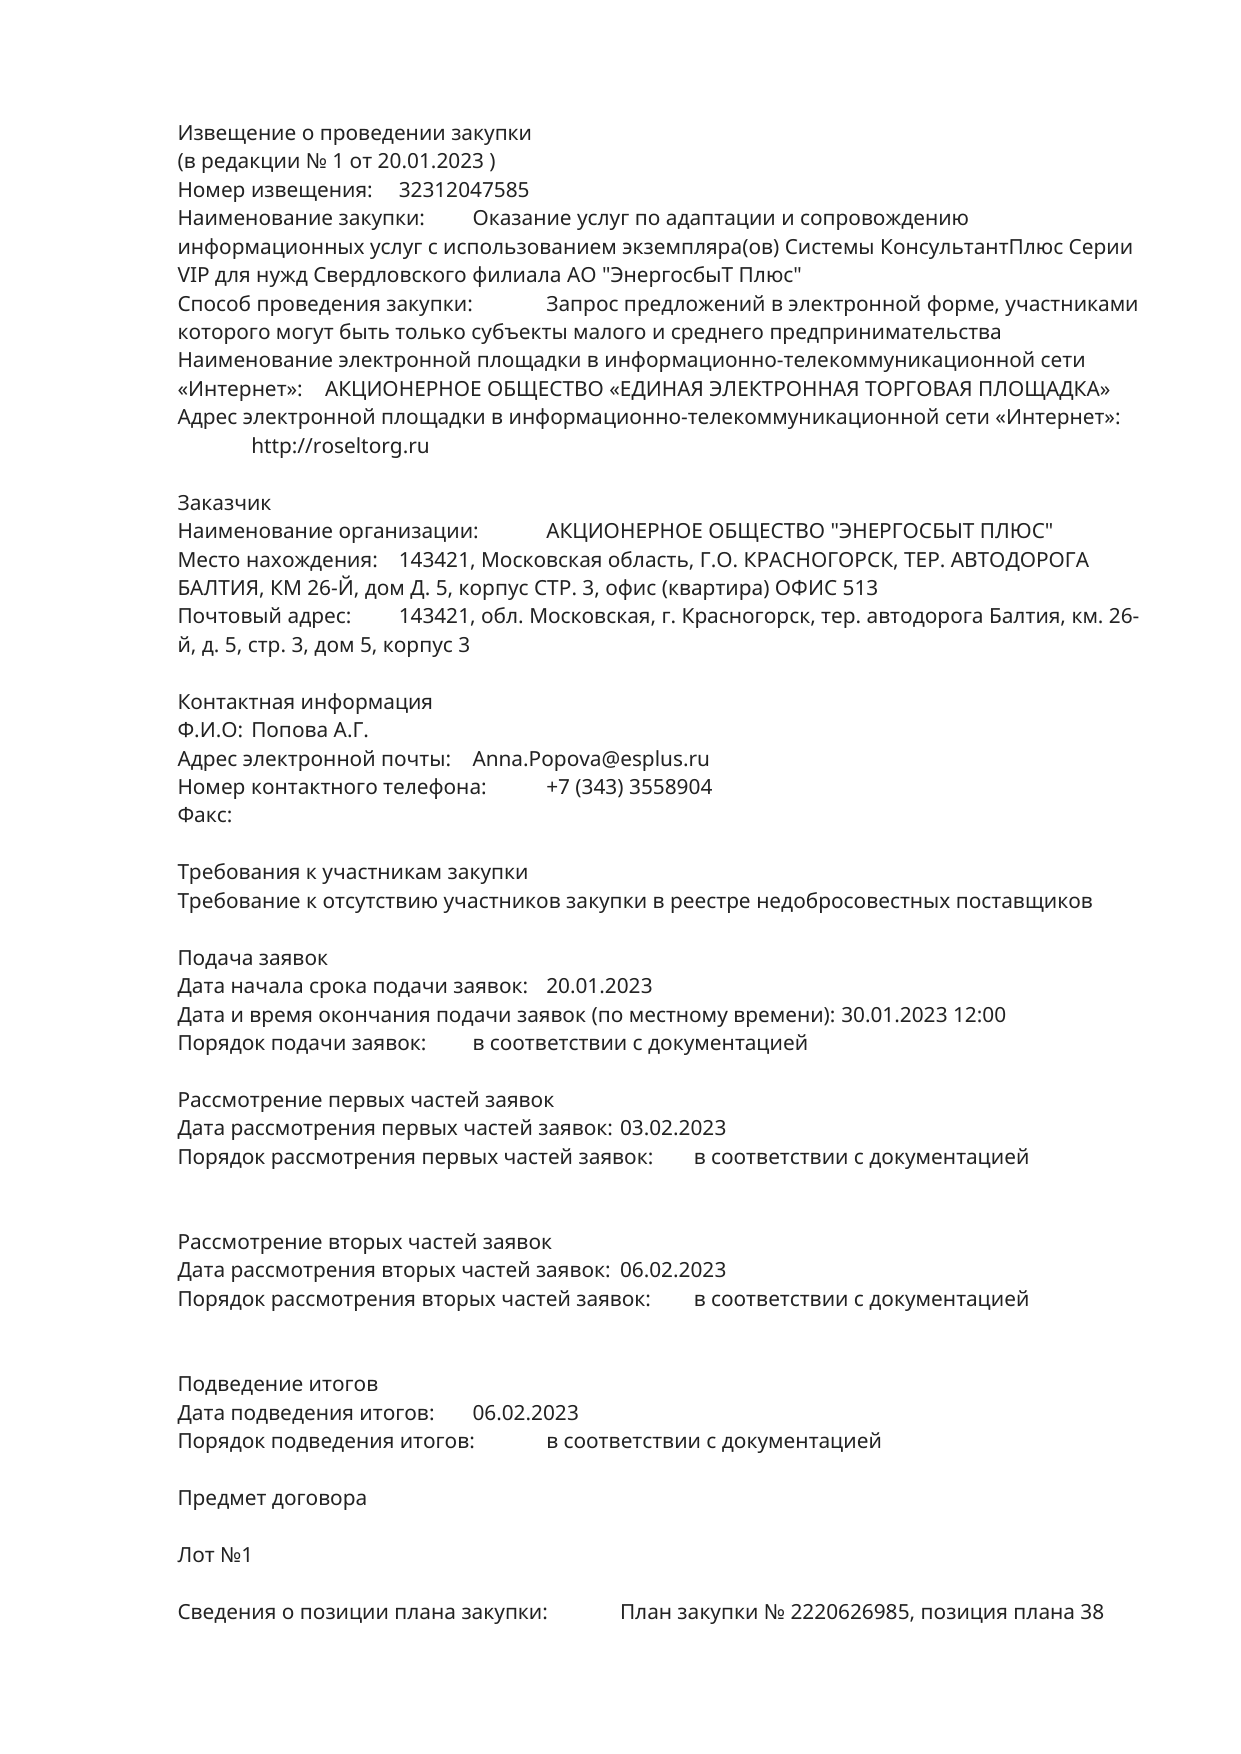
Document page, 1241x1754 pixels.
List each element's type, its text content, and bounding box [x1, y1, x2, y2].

text Дата рассмотрения первых частей заявок: 03.02.2023 [177, 1113, 1152, 1142]
text Сведения о позиции плана закупки: План закупки № 2220626985, позиция плана 38 [177, 1597, 1152, 1625]
text Порядок подведения итогов: в соответствии с документацией [177, 1426, 1152, 1455]
text Рассмотрение вторых частей заявок [177, 1227, 1152, 1256]
text Предмет договора [177, 1483, 1152, 1512]
text Почтовый адрес: 143421, обл. Московская, г. Красногорск, тер. автодорога Балтия, км. 26-й, д. 5, стр. 3, дом 5, корпус 3 [177, 602, 1152, 658]
text (в редакции № 1 от 20.01.2023 ) [177, 147, 1152, 175]
text Дата подведения итогов: 06.02.2023 [177, 1398, 1152, 1426]
text Заказчик [177, 488, 1152, 516]
text Адрес электронной почты: Anna.Popova@esplus.ru [177, 744, 1152, 772]
text Дата начала срока подачи заявок: 20.01.2023 [177, 971, 1152, 1000]
text Контактная информация [177, 687, 1152, 715]
text Номер извещения: 32312047585 [177, 175, 1152, 203]
text Порядок рассмотрения первых частей заявок: в соответствии с документацией [177, 1142, 1152, 1170]
text Наименование закупки: Оказание услуг по адаптации и сопровождению информационных услуг с использованием экземпляра(ов) Системы КонсультантПлюс Серии VIP для нужд Свердловского филиала АО "ЭнергосбыТ Плюс" [177, 203, 1152, 289]
text Дата и время окончания подачи заявок (по местному времени): 30.01.2023 12:00 [177, 1000, 1152, 1028]
text Извещение о проведении закупки [177, 118, 1152, 147]
text Способ проведения закупки: Запрос предложений в электронной форме, участниками которого могут быть только субъекты малого и среднего предпринимательства [177, 289, 1152, 346]
text Порядок подачи заявок: в соответствии с документацией [177, 1028, 1152, 1057]
text Наименование организации: АКЦИОНЕРНОЕ ОБЩЕСТВО "ЭНЕРГОСБЫТ ПЛЮС" [177, 516, 1152, 545]
text Факс: [177, 801, 1152, 829]
text Порядок рассмотрения вторых частей заявок: в соответствии с документацией [177, 1284, 1152, 1312]
text Номер контактного телефона: +7 (343) 3558904 [177, 772, 1152, 801]
text Место нахождения: 143421, Московская область, Г.О. КРАСНОГОРСК, ТЕР. АВТОДОРОГА БАЛТИЯ, КМ 26-Й, дом Д. 5, корпус СТР. 3, офис (квартира) ОФИС 513 [177, 545, 1152, 602]
text Наименование электронной площадки в информационно-телекоммуникационной сети «Интернет»: АКЦИОНЕРНОЕ ОБЩЕСТВО «ЕДИНАЯ ЭЛЕКТРОННАЯ ТОРГОВАЯ ПЛОЩАДКА» [177, 346, 1152, 402]
text Подведение итогов [177, 1369, 1152, 1398]
text Адрес электронной площадки в информационно-телекоммуникационной сети «Интернет»: http://roseltorg.ru [177, 402, 1152, 459]
text Дата рассмотрения вторых частей заявок: 06.02.2023 [177, 1256, 1152, 1284]
text Лот №1 [177, 1540, 1152, 1568]
text Требования к участникам закупки [177, 857, 1152, 886]
text Рассмотрение первых частей заявок [177, 1085, 1152, 1113]
text Требование к отсутствию участников закупки в реестре недобросовестных поставщиков [177, 886, 1152, 914]
text Ф.И.О: Попова А.Г. [177, 715, 1152, 744]
text Подача заявок [177, 943, 1152, 971]
